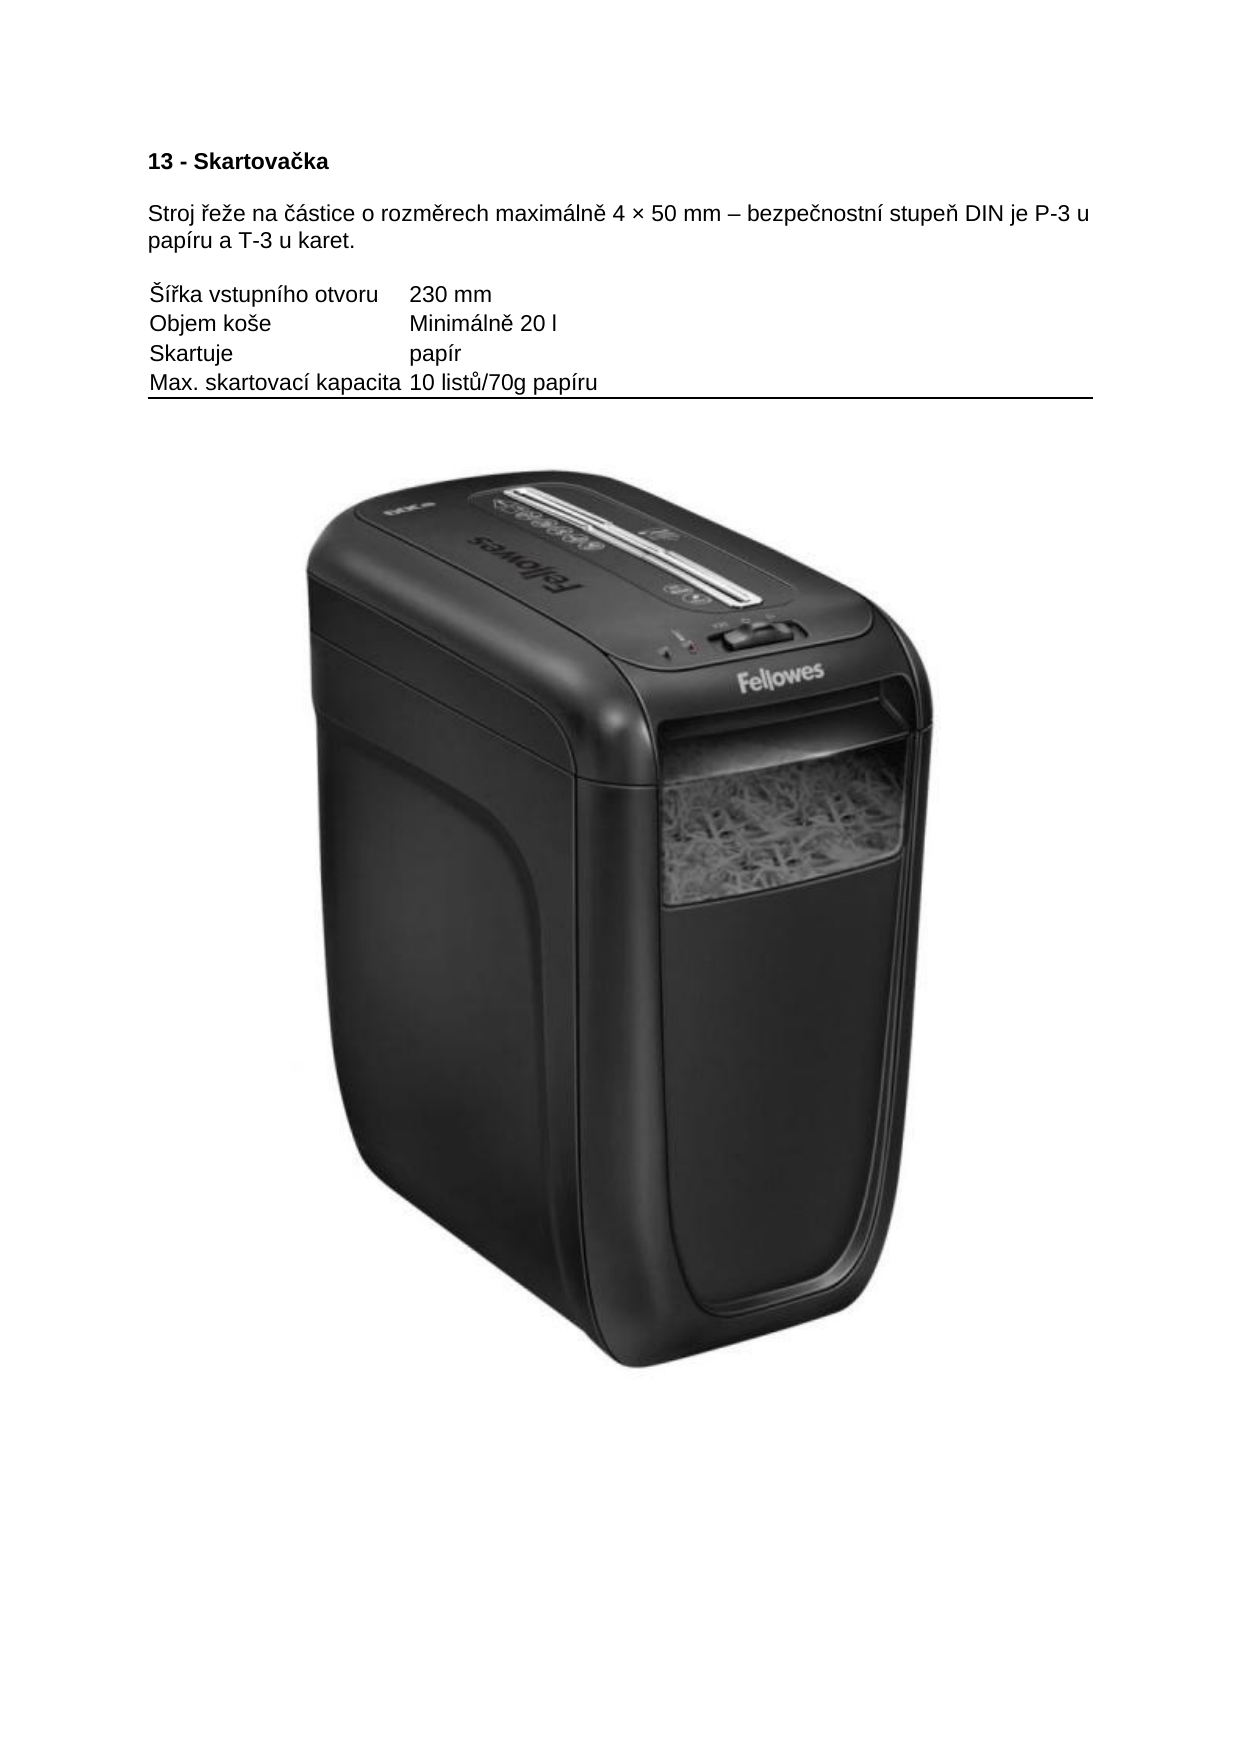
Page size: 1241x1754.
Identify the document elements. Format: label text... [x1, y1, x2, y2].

table_header 230 mm [408, 279, 604, 309]
table_cell 10 listů/70g papíru [408, 368, 604, 397]
table_header Šířka vstupního otvoru [148, 279, 407, 309]
table_cell Skartuje [148, 338, 407, 368]
picture [290, 453, 950, 1392]
text 13 - Skartovačka [148, 148, 1093, 174]
table_cell Minimálně 20 l [408, 309, 604, 338]
table_cell Max. skartovací kapacita [148, 368, 407, 397]
table_cell papír [408, 338, 604, 368]
table_cell Objem koše [148, 309, 407, 338]
text Stroj řeže na částice o rozměrech maximálně 4 × 50 mm – bezpečnostní stupeň DIN je P-3 u papíru a T-3 u karet. [148, 200, 1093, 253]
